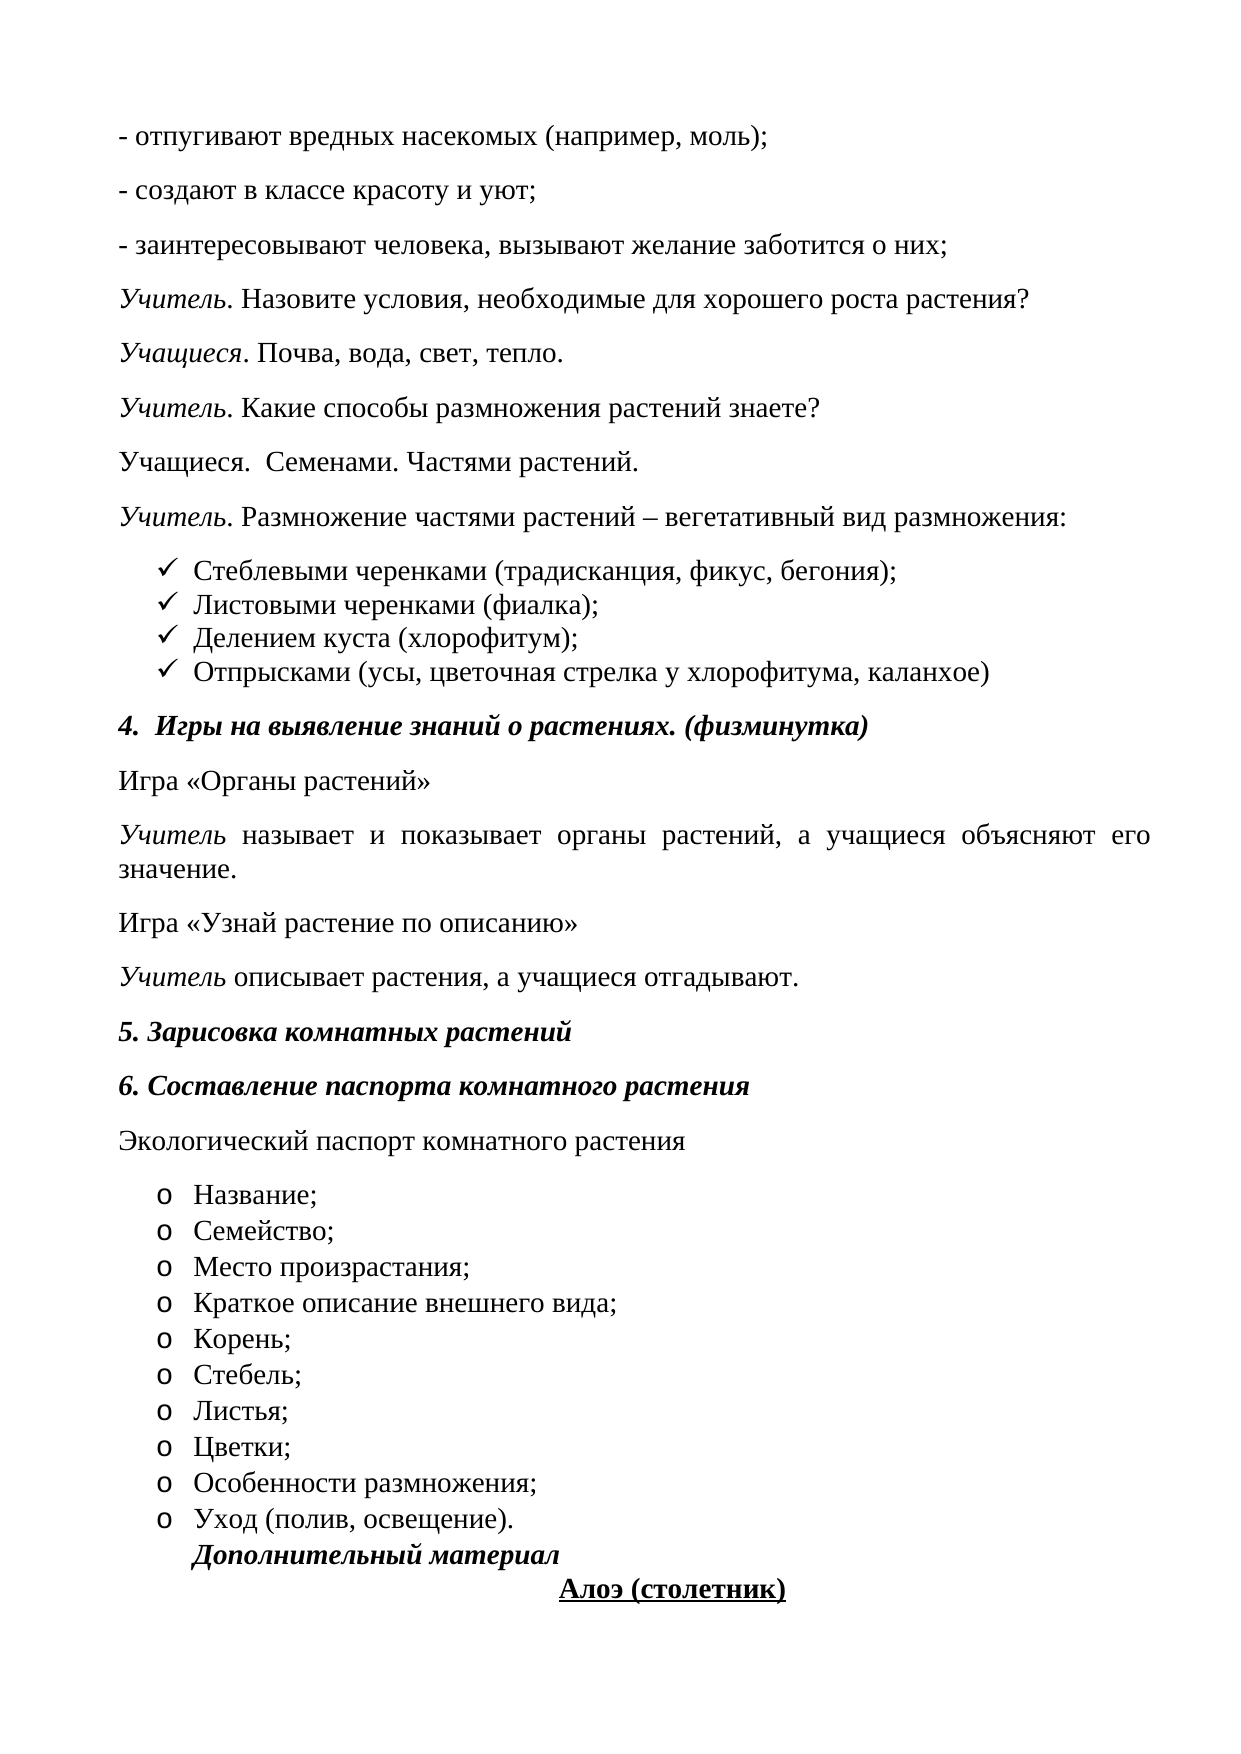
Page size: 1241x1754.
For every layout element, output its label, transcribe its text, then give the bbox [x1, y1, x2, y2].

text - заинтересовывают человека, вызывают желание заботится о них; [118, 227, 1152, 260]
text Учитель. Размножение частями растений – вегетативный вид размножения: [118, 499, 1152, 532]
text 5. Зарисовка комнатных растений [118, 1014, 1152, 1047]
text Учитель описывает растения, а учащиеся отгадывают. [118, 959, 1152, 993]
list Цветки; [156, 1429, 1152, 1465]
list Дополнительный материал [193, 1537, 1152, 1571]
list Уход (полив, освещение). [156, 1501, 1152, 1537]
text - отпугивают вредных насекомых (например, моль); [118, 118, 1152, 152]
text 4. Игры на выявление знаний о растениях. (физминутка) [118, 708, 1152, 742]
text Игра «Узнай растение по описанию» [118, 905, 1152, 939]
text Экологический паспорт комнатного растения [118, 1123, 1152, 1156]
list Алоэ (столетник) [193, 1571, 1152, 1604]
text Учитель называет и показывает органы растений, а учащиеся объясняют его значение. [118, 817, 1152, 884]
list Корень; [156, 1321, 1152, 1357]
list Делением куста (хлорофитум); [156, 620, 1152, 654]
text - создают в классе красоту и уют; [118, 172, 1152, 206]
list Семейство; [156, 1213, 1152, 1249]
list Место произрастания; [156, 1249, 1152, 1285]
list Название; [156, 1177, 1152, 1213]
list Особенности размножения; [156, 1465, 1152, 1501]
text Учитель. Какие способы размножения растений знаете? [118, 390, 1152, 423]
list Краткое описание внешнего вида; [156, 1285, 1152, 1321]
list Листовыми черенками (фиалка); [156, 587, 1152, 620]
text Учитель. Назовите условия, необходимые для хорошего роста растения? [118, 281, 1152, 315]
list Отпрысками (усы, цветочная стрелка у хлорофитума, каланхое) [156, 654, 1152, 688]
text Учащиеся. Семенами. Частями растений. [118, 444, 1152, 478]
list Листья; [156, 1393, 1152, 1429]
list Стебель; [156, 1357, 1152, 1393]
text 6. Составление паспорта комнатного растения [118, 1068, 1152, 1102]
text Учащиеся. Почва, вода, свет, тепло. [118, 336, 1152, 369]
text Игра «Органы растений» [118, 763, 1152, 796]
list Стеблевыми черенками (традисканция, фикус, бегония); [156, 553, 1152, 587]
